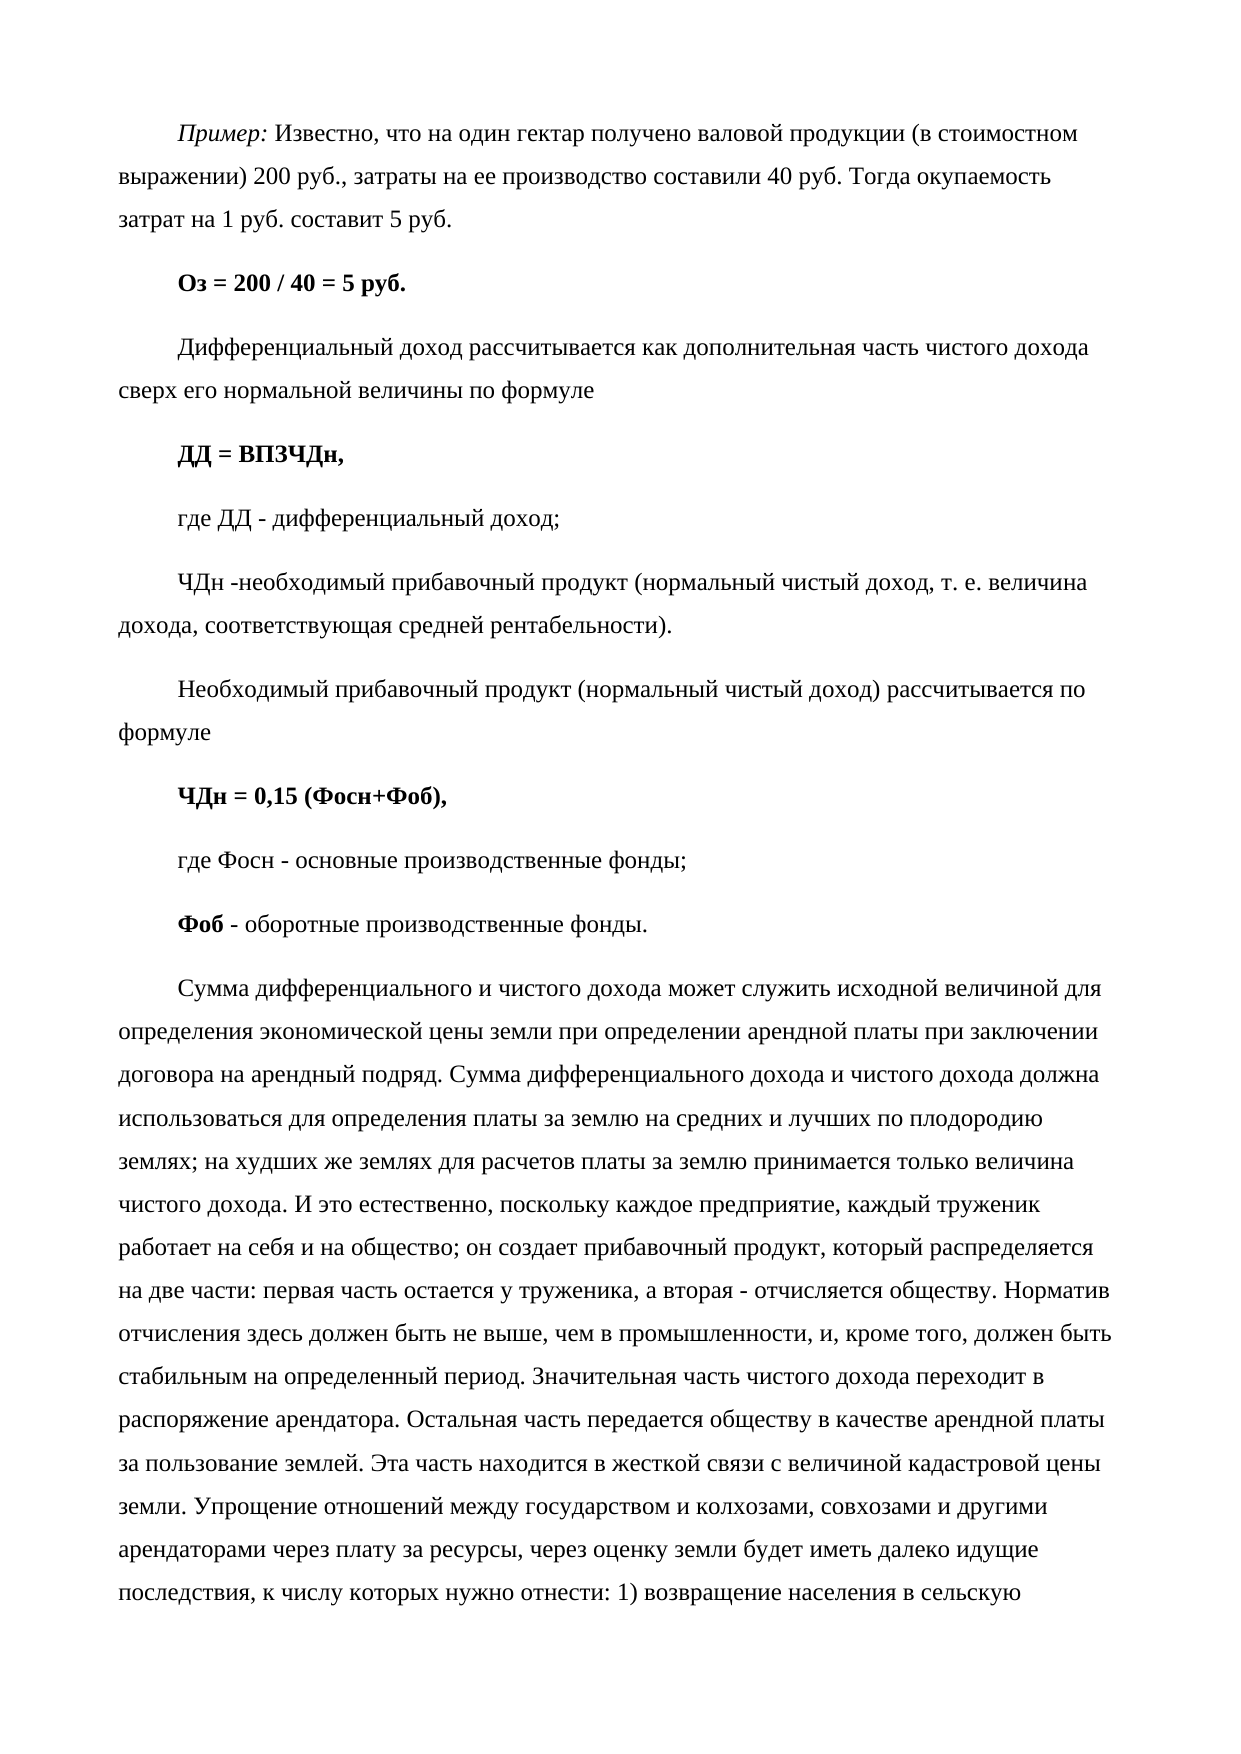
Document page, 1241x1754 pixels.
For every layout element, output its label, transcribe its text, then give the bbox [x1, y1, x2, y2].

text где ДД - дифференциальный доход; [118, 503, 1122, 532]
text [118, 973, 1122, 1606]
text ЧДн -необходимый прибавочный продукт (нормальный чистый доход, т. е. величина дохода, соответствующая средней рентабельности). [118, 567, 1122, 639]
text где Фосн - основные производственные фонды; [118, 845, 1122, 874]
text Оз = 200 / 40 = 5 руб. [118, 268, 1122, 297]
text Необходимый прибавочный продукт (нормальный чистый доход) рассчитывается по формуле [118, 674, 1122, 746]
text ДД = ВПЗЧДн, [118, 439, 1122, 468]
text Дифференциальный доход рассчитывается как дополнительная часть чистого дохода сверх его нормальной величины по формуле [118, 332, 1122, 404]
text Фоб - оборотные производственные фонды. [118, 909, 1122, 938]
text Пример: Известно, что на один гектар получено валовой продукции (в стоимостном выражении) 200 руб., затраты на ее производство составили 40 руб. Тогда окупаемость затрат на 1 руб. составит 5 руб. [118, 118, 1122, 233]
text ЧДн = 0,15 (Фосн+Фоб), [118, 781, 1122, 810]
